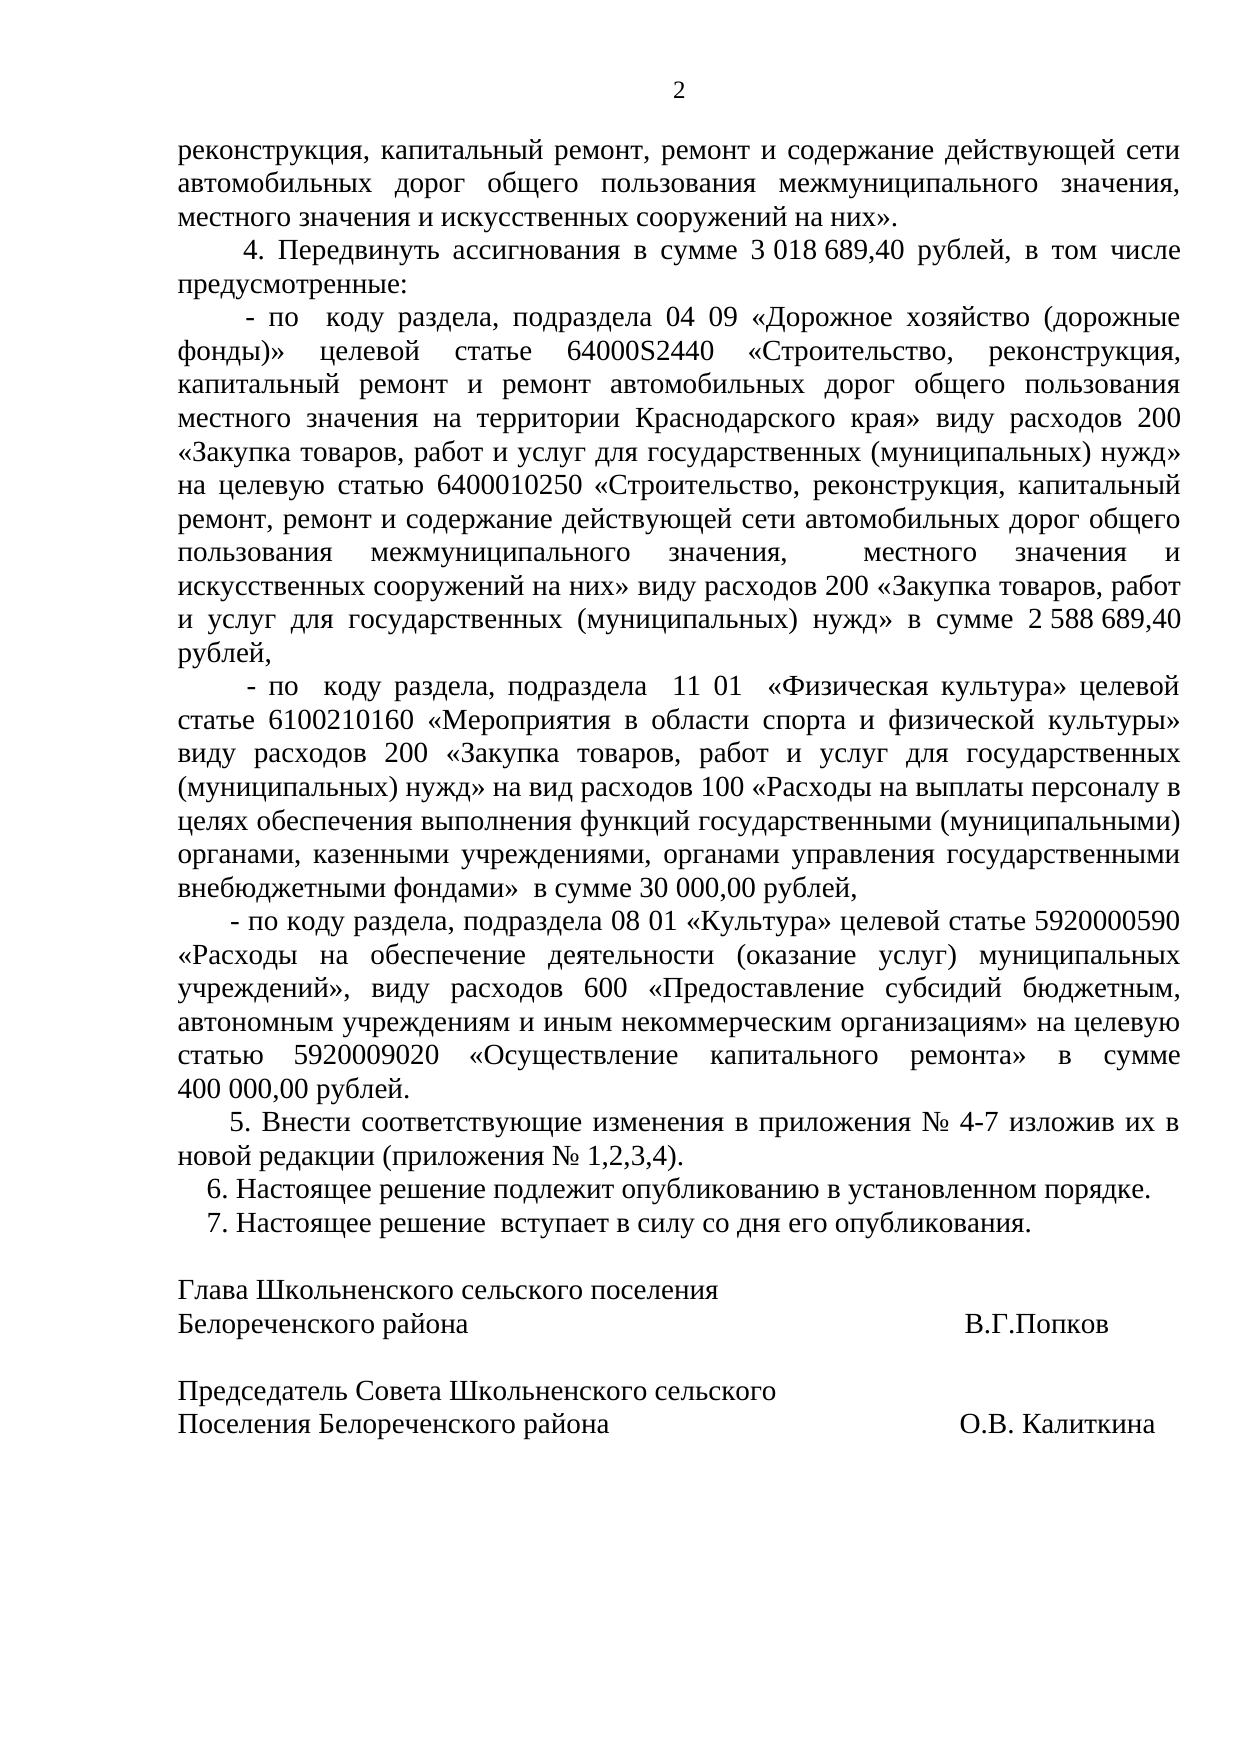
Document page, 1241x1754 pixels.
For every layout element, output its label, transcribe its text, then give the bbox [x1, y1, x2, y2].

text Глава Школьненского сельского поселения [177, 1272, 1181, 1306]
text Председатель Совета Школьненского сельского [177, 1373, 1181, 1406]
text 5. Внести соответствующие изменения в приложения № 4-7 изложив их в новой редакции (приложения № 1,2,3,4). [177, 1104, 1181, 1172]
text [177, 132, 1181, 232]
text Белореченского района В.Г.Попков [177, 1306, 1181, 1339]
text - по коду раздела, подраздела 11 01 «Физическая культура» целевой статье 6100210160 «Мероприятия в области спорта и физической культуры» виду расходов 200 «Закупка товаров, работ и услуг для государственных (муниципальных) нужд» на вид расходов 100 «Расходы на выплаты персоналу в целях обеспечения выполнения функций государственными (муниципальными) органами, казенными учреждениями, органами управления государственными внебюджетными фондами» в сумме 30 000,00 рублей, [177, 668, 1181, 903]
text 4. Передвинуть ассигнования в сумме 3 018 689,40 рублей, в том числе предусмотренные: [177, 232, 1181, 299]
text 7. Настоящее решение вступает в силу со дня его опубликования. [177, 1205, 1181, 1239]
text - по коду раздела, подраздела 04 09 «Дорожное хозяйство (дорожные фонды)» целевой статье 64000S2440 «Строительство, реконструкция, капитальный ремонт и ремонт автомобильных дорог общего пользования местного значения на территории Краснодарского края» виду расходов 200 «Закупка товаров, работ и услуг для государственных (муниципальных) нужд» на целевую статью 6400010250 «Строительство, реконструкция, капитальный ремонт, ремонт и содержание действующей сети автомобильных дорог общего пользования межмуниципального значения, местного значения и искусственных сооружений на них» виду расходов 200 «Закупка товаров, работ и услуг для государственных (муниципальных) нужд» в сумме 2 588 689,40 рублей, [177, 299, 1181, 668]
text Поселения Белореченского района О.В. Калиткина [177, 1406, 1181, 1440]
text 6. Настоящее решение подлежит опубликованию в установленном порядке. [177, 1172, 1181, 1205]
text - по коду раздела, подраздела 08 01 «Культура» целевой статье 5920000590 «Расходы на обеспечение деятельности (оказание услуг) муниципальных учреждений», виду расходов 600 «Предоставление субсидий бюджетным, автономным учреждениям и иным некоммерческим организациям» на целевую статью 5920009020 «Осуществление капитального ремонта» в сумме 400 000,00 рублей. [177, 903, 1181, 1104]
